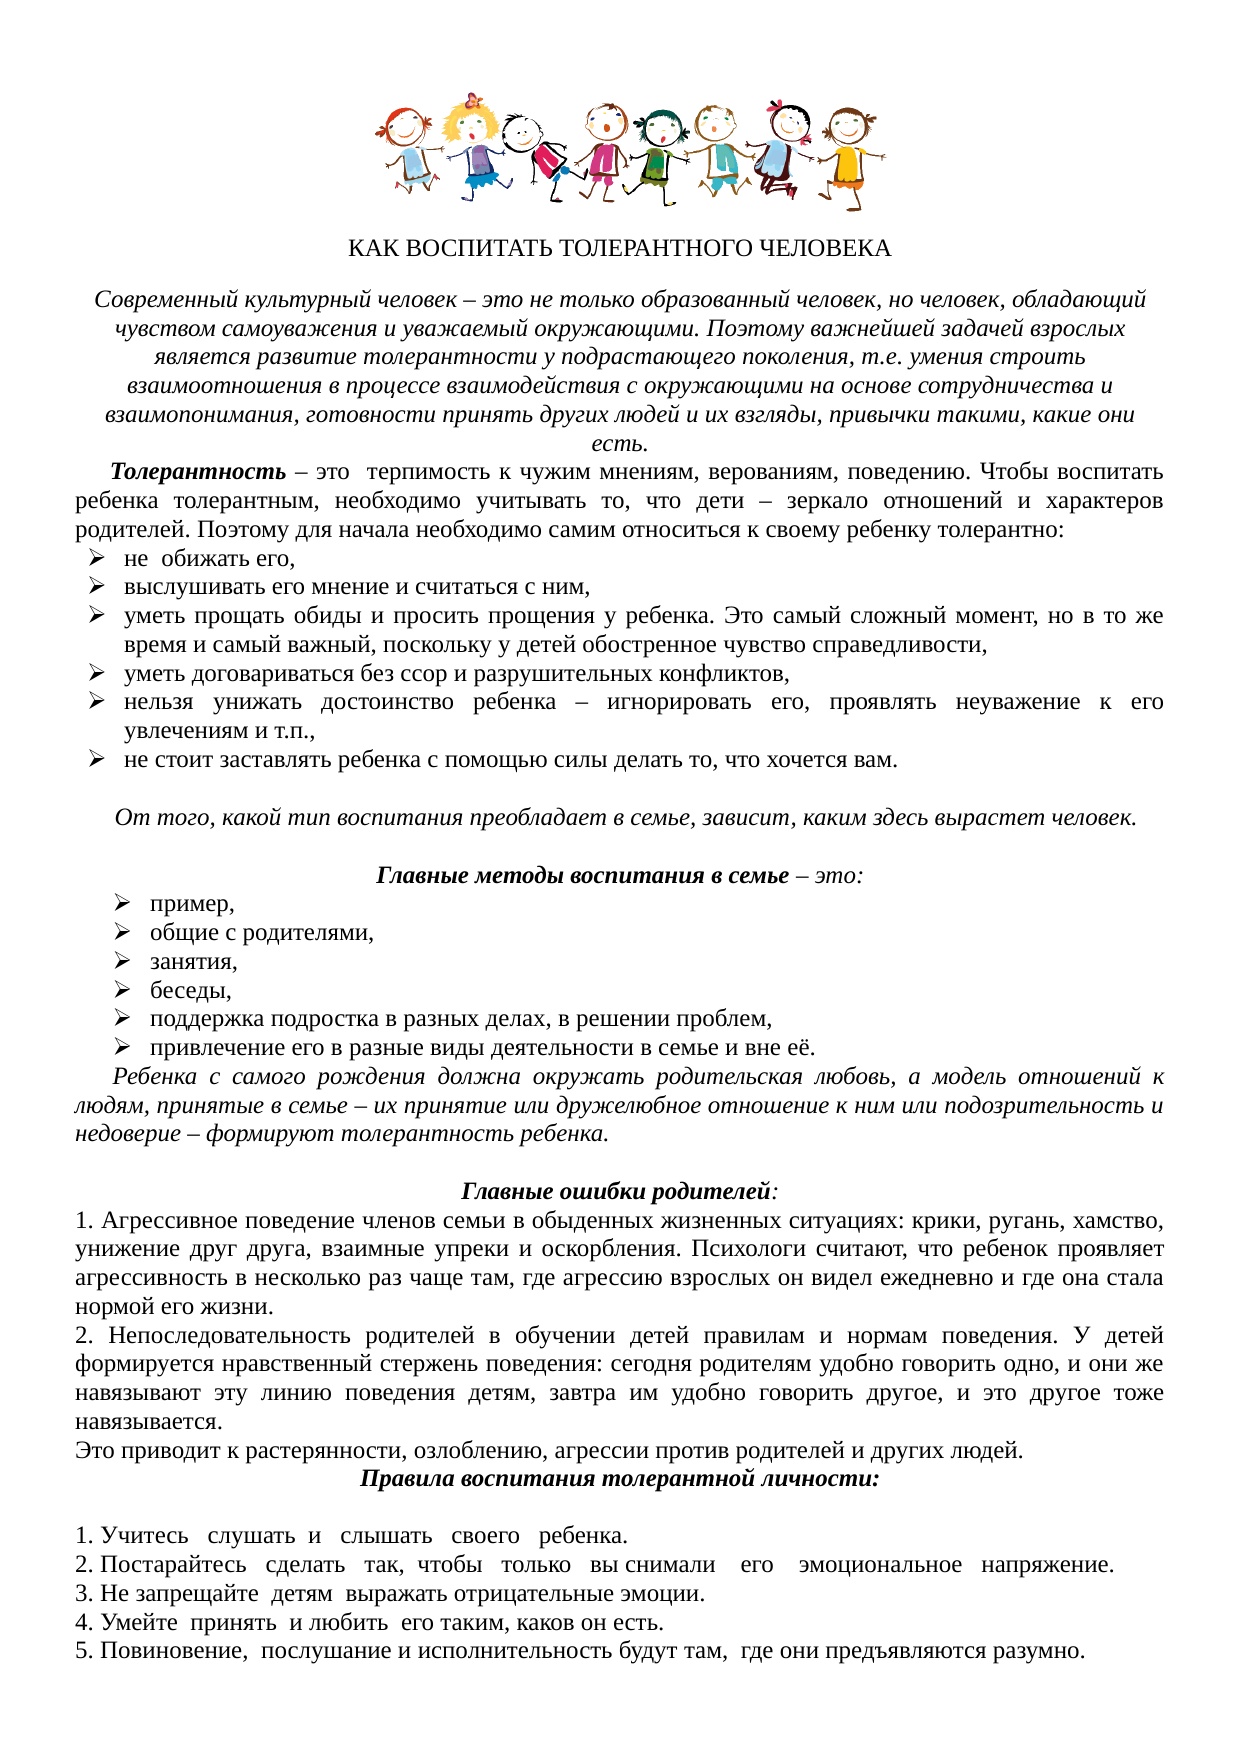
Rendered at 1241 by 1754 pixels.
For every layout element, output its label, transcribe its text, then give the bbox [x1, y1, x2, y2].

text Главные методы воспитания в семье – это: [75, 860, 1165, 888]
list выслушивать его мнение и считаться с ним, [87, 571, 1165, 600]
list поддержка подростка в разных делах, в решении проблем, [112, 1003, 1165, 1032]
list привлечение его в разные виды деятельности в семье и вне её. [112, 1032, 1165, 1061]
text 1. Агрессивное поведение членов семьи в обыденных жизненных ситуациях: крики, ругань, хамство, унижение друг друга, взаимные упреки и оскорбления. Психологи считают, что ребенок проявляет агрессивность в несколько раз чаще там, где агрессию взрослых он видел ежедневно и где она стала нормой его жизни. [75, 1205, 1165, 1320]
list уметь договариваться без ссор и разрушительных конфликтов, [87, 658, 1165, 686]
list нельзя унижать достоинство ребенка – игнорировать его, проявлять неуважение к его увлечениям и т.п., [87, 686, 1165, 744]
text Современный культурный человек – это не только образованный человек, но человек, обладающий чувством самоуважения и уважаемый окружающими. Поэтому важнейшей задачей взрослых является развитие толерантности у подрастающего поколения, т.е. умения строить взаимоотношения в процессе взаимодействия с окружающими на основе сотрудничества и взаимопонимания, готовности принять других людей и их взгляды, привычки такими, какие они есть. [75, 284, 1165, 456]
list не стоит заставлять ребенка с помощью силы делать то, что хочется вам. [87, 744, 1165, 773]
list не обижать его, [87, 543, 1165, 571]
text Правила воспитания толерантной личности: [75, 1463, 1165, 1520]
text Ребенка с самого рождения должна окружать родительская любовь, а модель отношений к людям, принятые в семье – их принятие или дружелюбное отношение к ним или подозрительность и недоверие – формируют толерантность ребенка. [75, 1061, 1165, 1147]
list беседы, [112, 975, 1165, 1003]
text Толерантность – это терпимость к чужим мнениям, верованиям, поведению. Чтобы воспитать ребенка толерантным, необходимо учитывать то, что дети – зеркало отношений и характеров родителей. Поэтому для начала необходимо самим относиться к своему ребенку толерантно: [75, 456, 1165, 543]
text КАК ВОСПИТАТЬ ТОЛЕРАНТНОГО ЧЕЛОВЕКА [75, 233, 1165, 262]
text 1. Учитесь слушать и слышать своего ребенка. 2. Постарайтесь сделать так, чтобы только вы снимали его эмоциональное напряжение. 3. Не запрещайте детям выражать отрицательные эмоции. 4. Умейте принять и любить его таким, каков он есть. 5. Повиновение, послушание и исполнительность будут там, где они предъявляются разумно. [75, 1520, 1165, 1664]
list уметь прощать обиды и просить прощения у ребенка. Это самый сложный момент, но в то же время и самый важный, поскольку у детей обостренное чувство справедливости, [87, 600, 1165, 658]
list общие с родителями, [112, 917, 1165, 946]
list пример, [112, 888, 1165, 917]
text От того, какой тип воспитания преобладает в семье, зависит, каким здесь вырастет человек. [87, 802, 1165, 831]
text Главные ошибки родителей: [75, 1176, 1165, 1205]
text 2. Непоследовательность родителей в обучении детей правилам и нормам поведения. У детей формируется нравственный стержень поведения: сегодня родителям удобно говорить одно, и они же навязывают эту линию поведения детям, завтра им удобно говорить другое, и это другое тоже навязывается. Это приводит к растерянности, озлоблению, агрессии против родителей и других людей. [75, 1320, 1165, 1463]
list занятия, [112, 946, 1165, 975]
